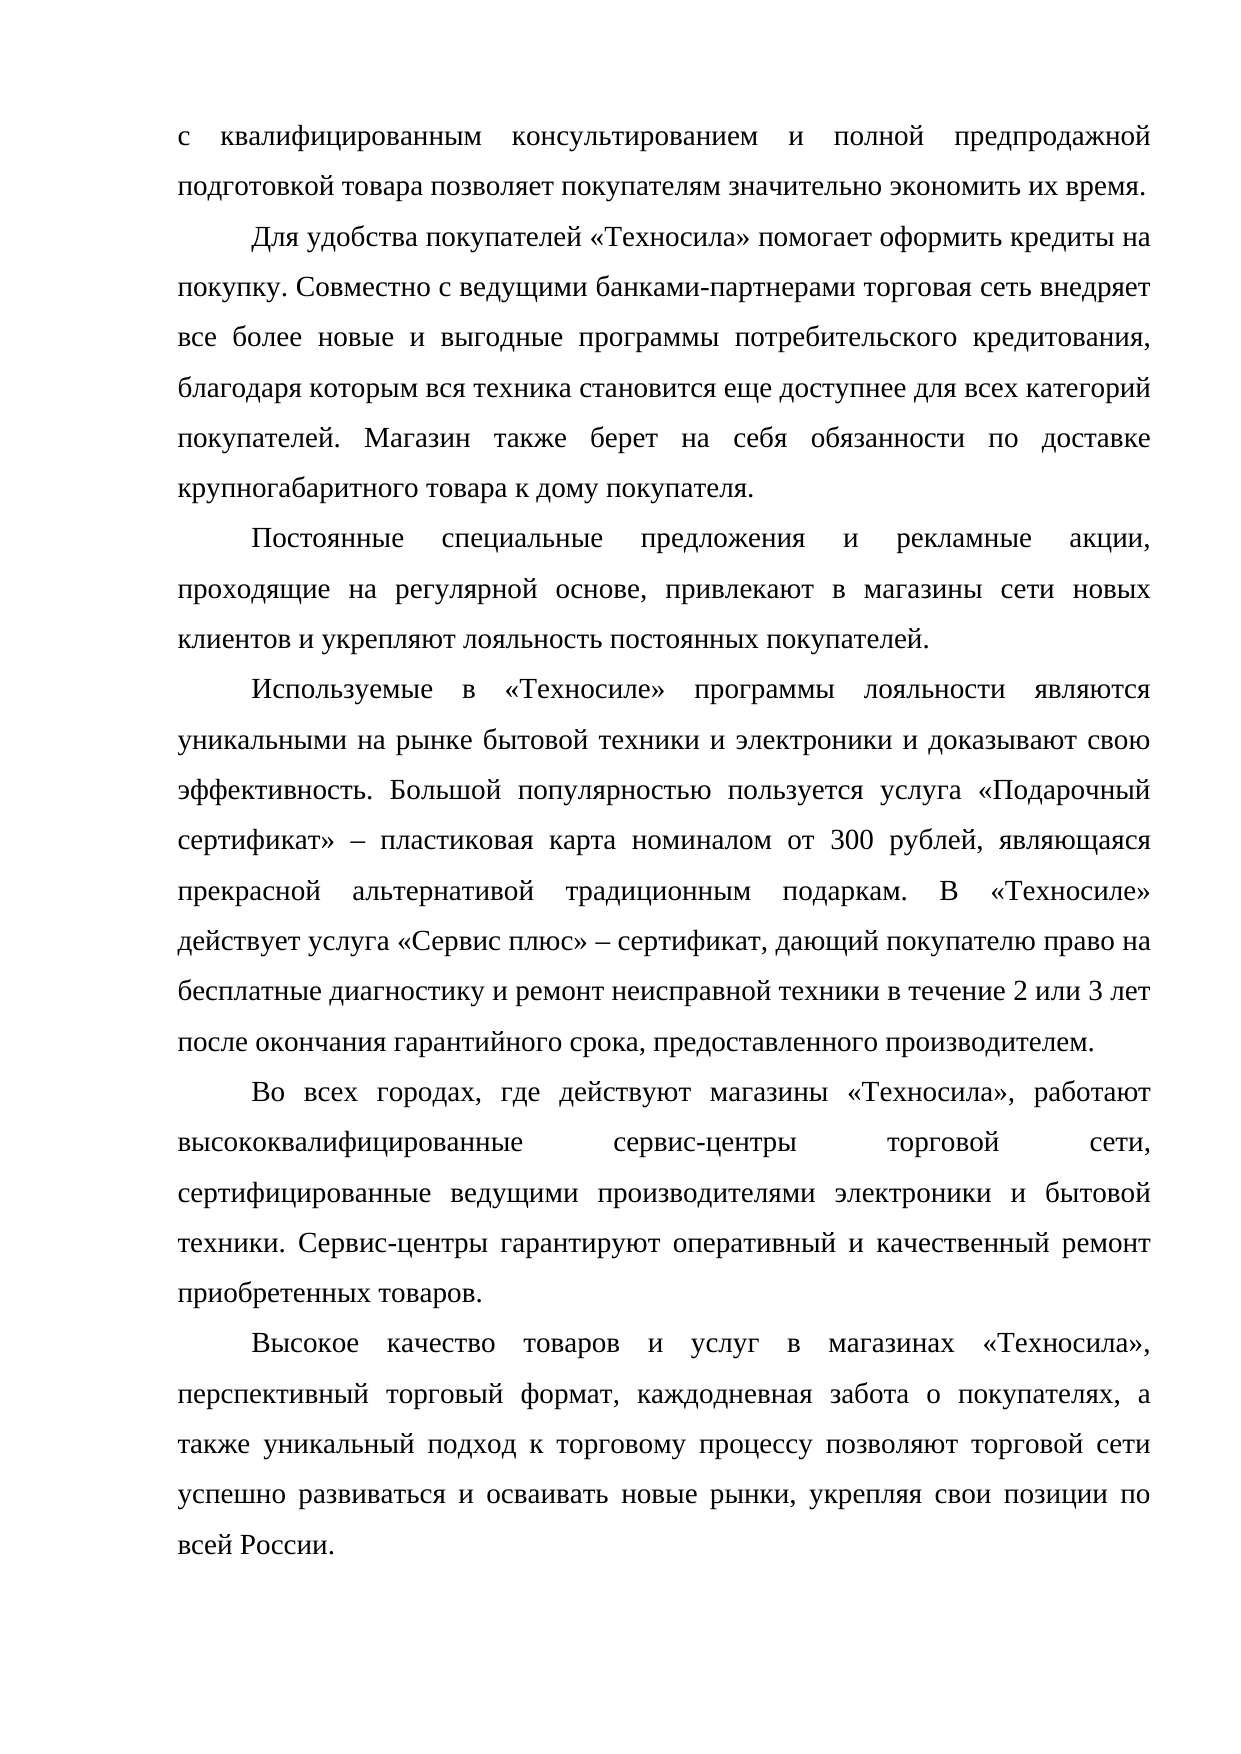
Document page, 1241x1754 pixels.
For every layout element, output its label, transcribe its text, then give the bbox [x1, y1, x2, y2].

text Постоянные специальные предложения и рекламные акции, проходящие на регулярной основе, привлекают в магазины сети новых клиентов и укрепляют лояльность постоянных покупателей. [177, 521, 1152, 655]
text Для удобства покупателей «Техносила» помогает оформить кредиты на покупку. Совместно с ведущими банками-партнерами торговая сеть внедряет все более новые и выгодные программы потребительского кредитования, благодаря которым вся техника становится еще доступнее для всех категорий покупателей. Магазин также берет на себя обязанности по доставке крупногабаритного товара к дому покупателя. [177, 219, 1152, 504]
text Высокое качество товаров и услуг в магазинах «Техносила», перспективный торговый формат, каждодневная забота о покупателях, а также уникальный подход к торговому процессу позволяют торговой сети успешно развиваться и осваивать новые рынки, укрепляя свои позиции по всей России. [177, 1326, 1152, 1560]
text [177, 118, 1152, 202]
text Во всех городах, где действуют магазины «Техносила», работают высококвалифицированные сервис-центры торговой сети, сертифицированные ведущими производителями электроники и бытовой техники. Сервис-центры гарантируют оперативный и качественный ремонт приобретенных товаров. [177, 1074, 1152, 1309]
text Используемые в «Техносиле» программы лояльности являются уникальными на рынке бытовой техники и электроники и доказывают свою эффективность. Большой популярностью пользуется услуга «Подарочный сертификат» – пластиковая карта номиналом от 300 рублей, являющаяся прекрасной альтернативой традиционным подаркам. В «Техносиле» действует услуга «Сервис плюс» – сертификат, дающий покупателю право на бесплатные диагностику и ремонт неисправной техники в течение 2 или 3 лет после окончания гарантийного срока, предоставленного производителем. [177, 672, 1152, 1057]
